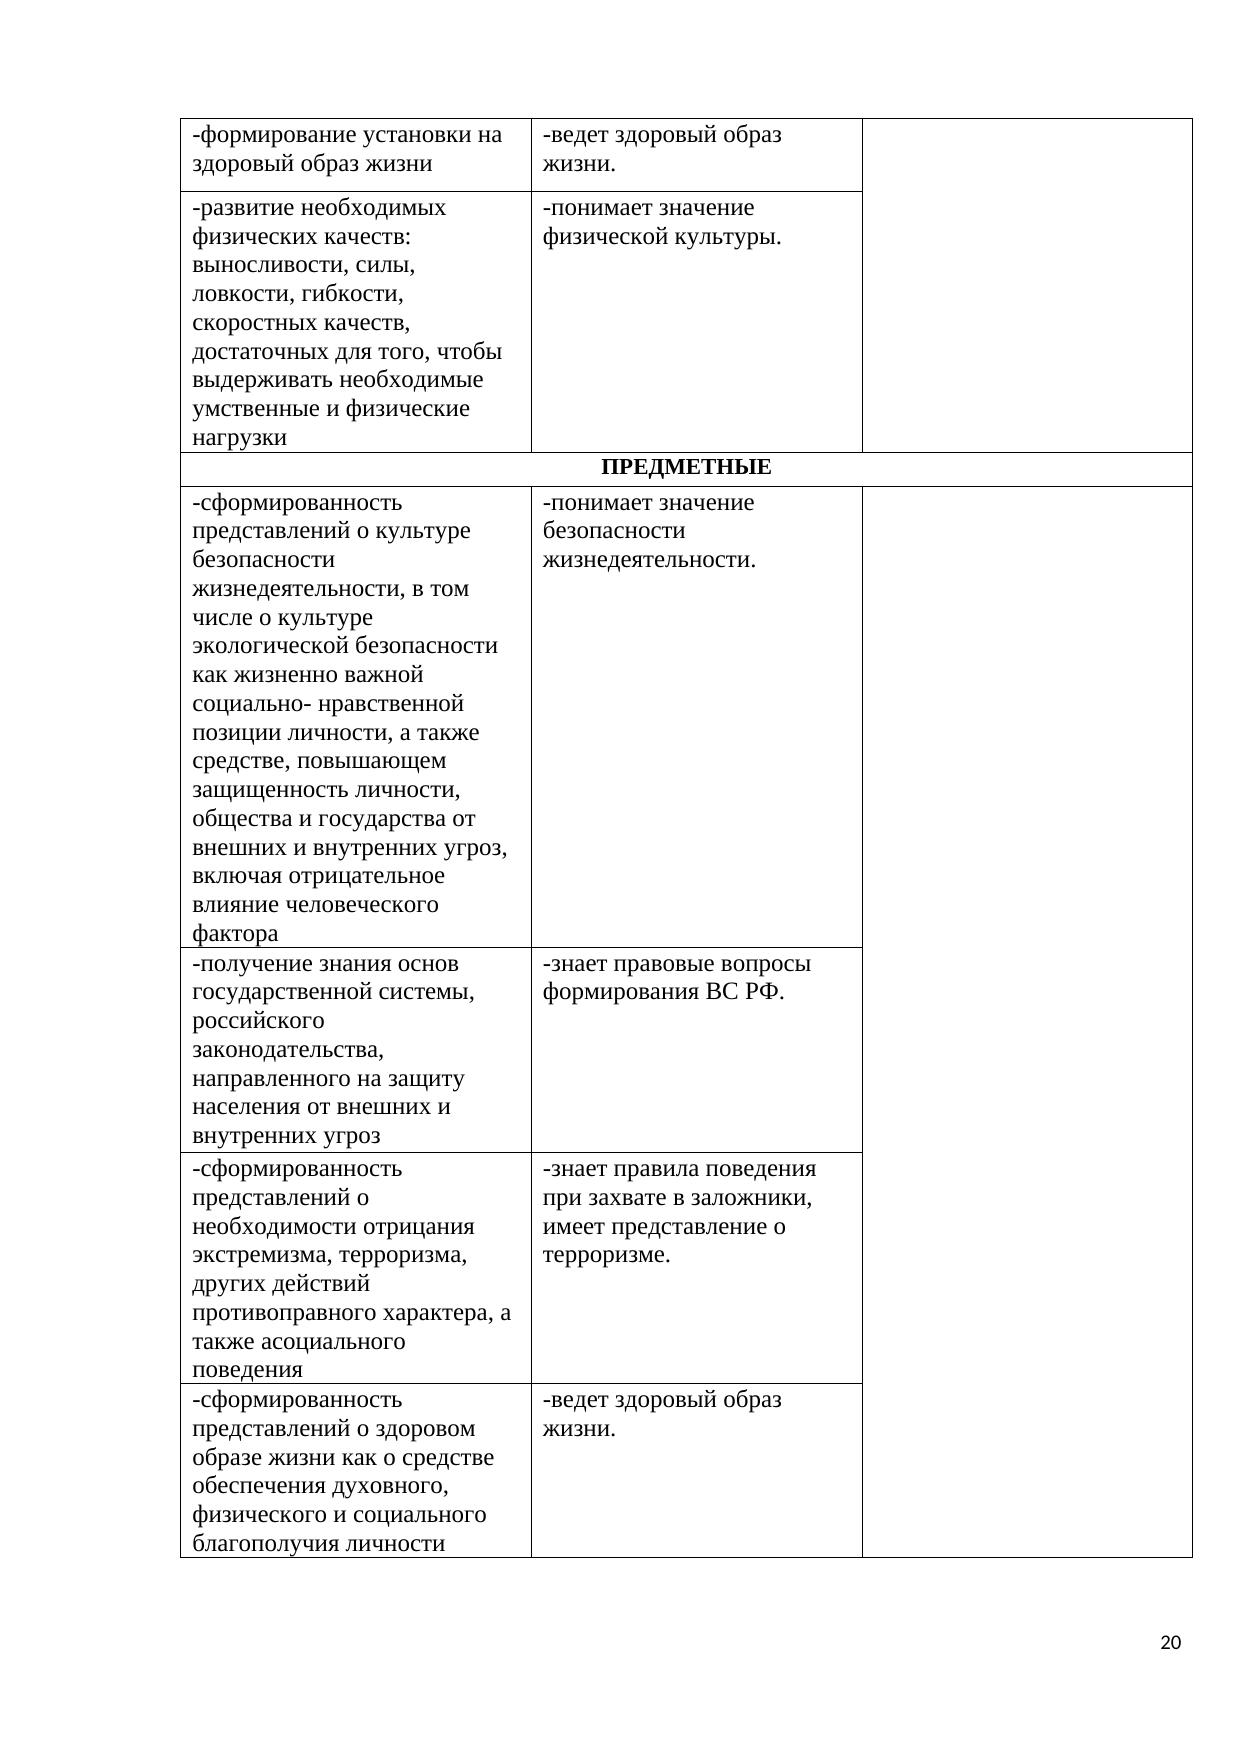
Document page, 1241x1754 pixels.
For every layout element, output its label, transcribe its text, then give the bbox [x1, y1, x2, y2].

table_cell -сформированность представлений о здоровом образе жизни как о средстве обеспечения духовного, физического и социального благополучия личности [181, 1384, 531, 1557]
table_cell -развитие необходимых физических качеств: выносливости, силы, ловкости, гибкости, скоростных качеств, достаточных для того, чтобы выдерживать необходимые умственные и физические нагрузки [181, 192, 531, 452]
table_cell -сформированность представлений о необходимости отрицания экстремизма, терроризма, других действий противоправного характера, а также асоциального поведения [181, 1153, 531, 1383]
table_cell -ведет здоровый образ жизни. [532, 1384, 862, 1557]
table_cell -формирование установки на здоровый образ жизни [181, 119, 531, 191]
table_cell -знает правила поведения при захвате в заложники, имеет представление о терроризме. [532, 1153, 862, 1383]
table_cell -понимает значение безопасности жизнедеятельности. [532, 487, 862, 947]
table_cell -понимает значение физической культуры. [532, 192, 862, 452]
table_cell ПРЕДМЕТНЫЕ [181, 453, 1192, 486]
table_cell -получение знания основ государственной системы, российского законодательства, направленного на защиту населения от внешних и внутренних угроз [181, 948, 531, 1152]
table_cell -знает правовые вопросы формирования ВС РФ. [532, 948, 862, 1152]
table_cell -сформированность представлений о культуре безопасности жизнедеятельности, в том числе о культуре экологической безопасности как жизненно важной социально- нравственной позиции личности, а также средстве, повышающем защищенность личности, общества и государства от внешних и внутренних угроз, включая отрицательное влияние человеческого фактора [181, 487, 531, 947]
table_cell -ведет здоровый образ жизни. [532, 119, 862, 191]
table_cell [863, 487, 1192, 1557]
